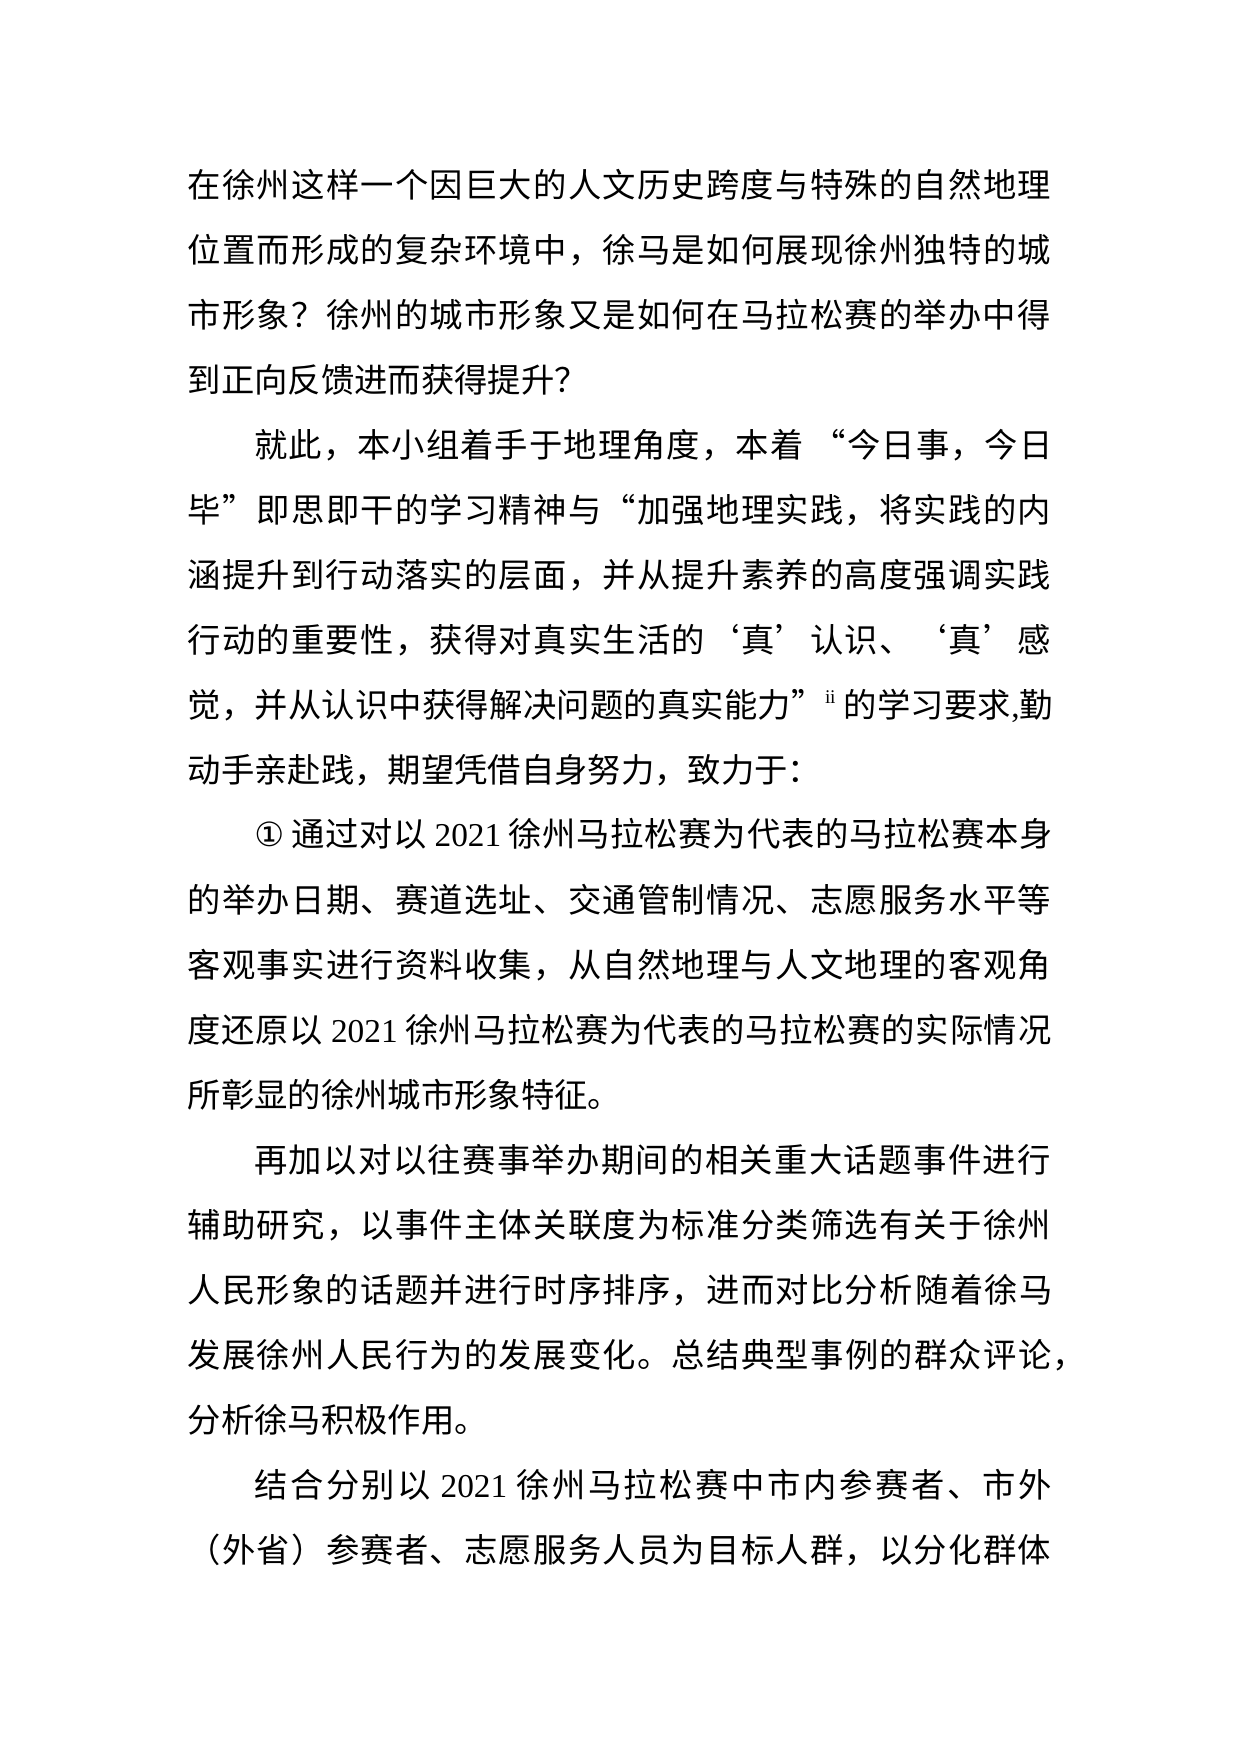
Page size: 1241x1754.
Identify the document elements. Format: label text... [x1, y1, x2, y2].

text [187, 150, 1053, 410]
text 再加以对以往赛事举办期间的相关重大话题事件进行辅助研究，以事件主体关联度为标准分类筛选有关于徐州人民形象的话题并进行时序排序，进而对比分析随着徐马发展徐州人民行为的发展变化。总结典型事例的群众评论，分析徐马积极作用。 [187, 1125, 1053, 1450]
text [187, 1450, 1053, 1580]
text ①通过对以2021徐州马拉松赛为代表的马拉松赛本身的举办日期、赛道选址、交通管制情况、志愿服务水平等客观事实进行资料收集，从自然地理与人文地理的客观角度还原以2021徐州马拉松赛为代表的马拉松赛的实际情况所彰显的徐州城市形象特征。 [187, 800, 1053, 1125]
text 就此，本小组着手于地理角度，本着 “今日事，今日毕”即思即干的学习精神与“加强地理实践，将实践的内涵提升到行动落实的层面，并从提升素养的高度强调实践行动的重要性，获得对真实生活的‘真’认识、‘真’感觉，并从认识中获得解决问题的真实能力” 的学习要求,勤动手亲赴践，期望凭借自身努力，致力于： [187, 410, 1053, 800]
